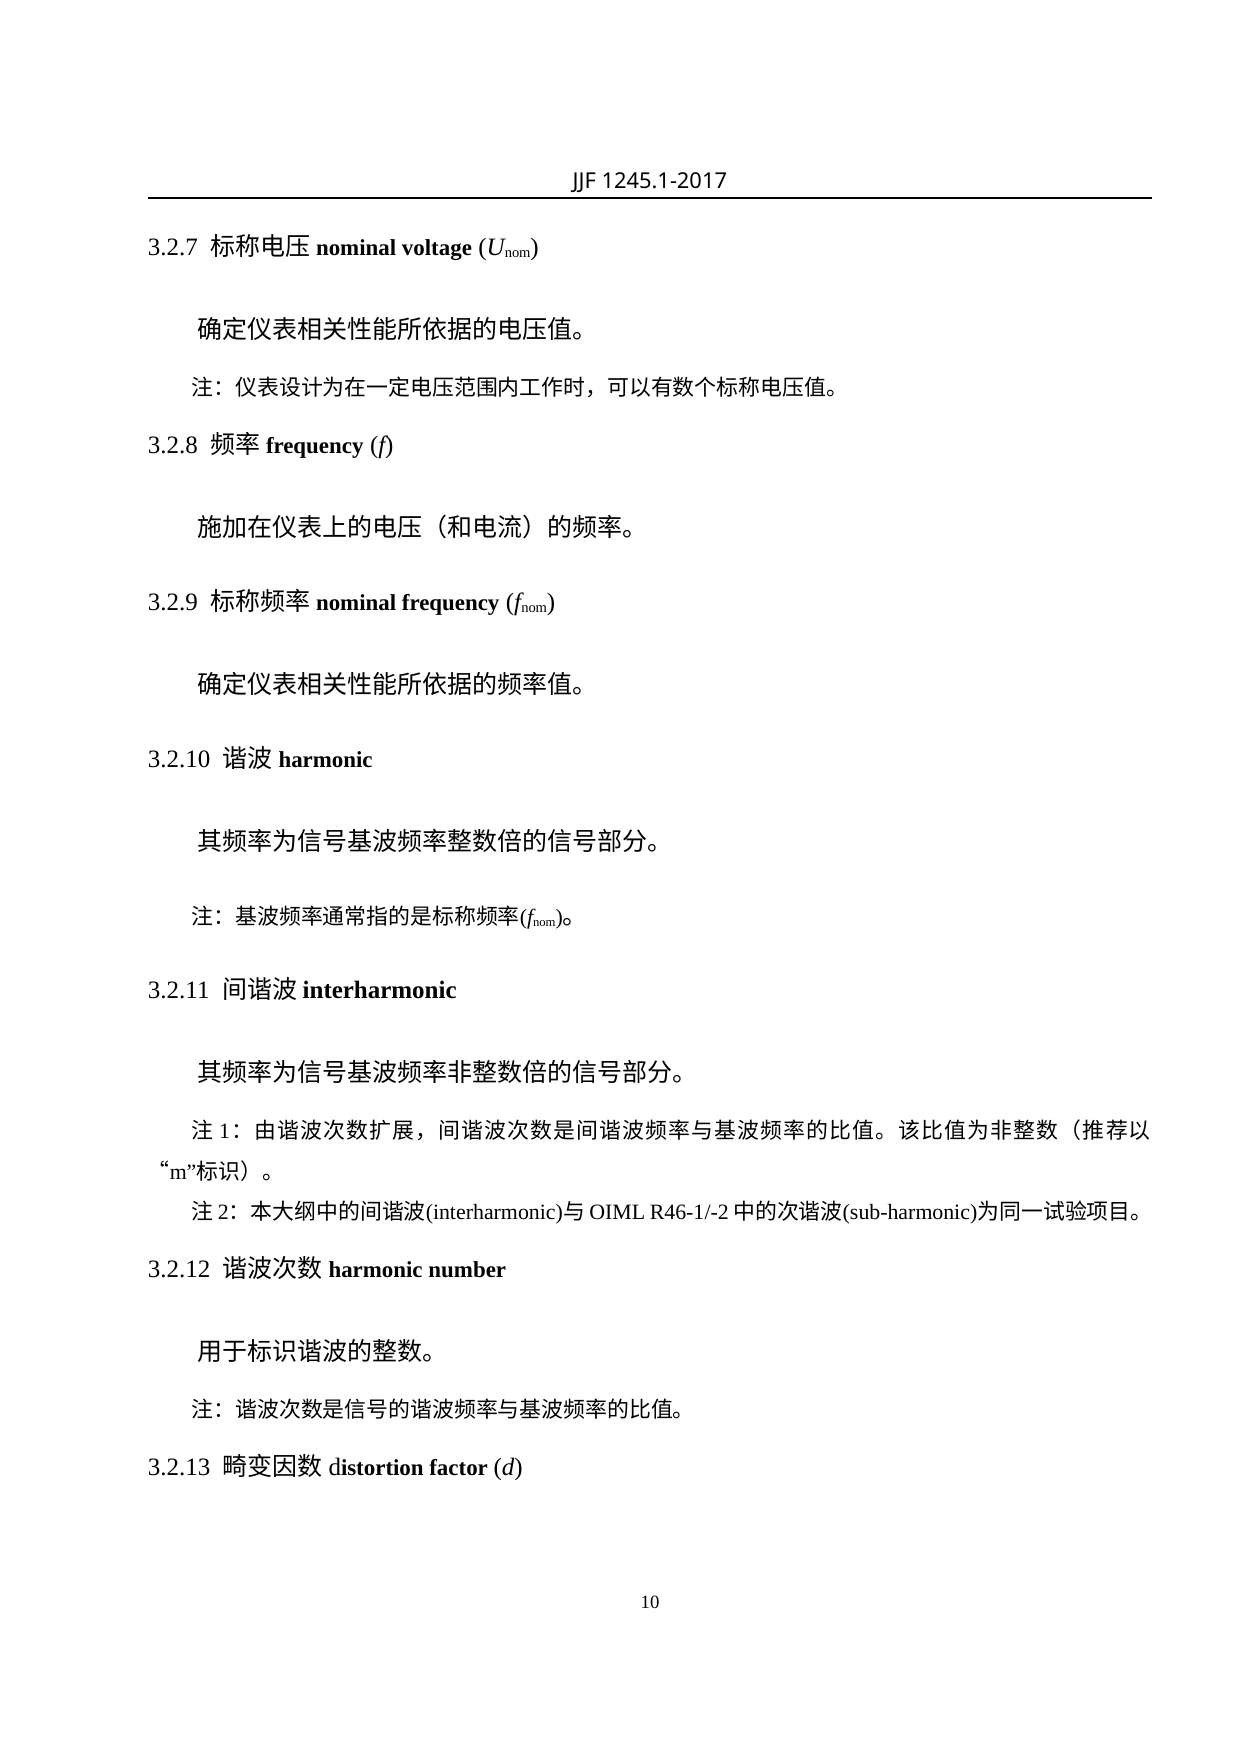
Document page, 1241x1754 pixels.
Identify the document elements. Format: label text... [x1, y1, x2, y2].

text 注：基波频率通常指的是标称频率(fnom)。 [148, 881, 1152, 946]
text 其频率为信号基波频率非整数倍的信号部分。 [148, 1038, 1152, 1103]
text 注1：由谐波次数扩展，间谐波次数是间谐波频率与基波频率的比值。该比值为非整数（推荐以“m”标识）。 [148, 1113, 1152, 1186]
text 施加在仪表上的电压（和电流）的频率。 [148, 493, 1152, 558]
text 注：仪表设计为在一定电压范围内工作时，可以有数个标称电压值。 [148, 369, 1152, 402]
text 3.2.10 谐波 harmonic [148, 724, 1152, 789]
text 3.2.13 畸变因数 distortion factor (d) [148, 1432, 1152, 1497]
text 3.2.11 间谐波 interharmonic [148, 955, 1152, 1020]
text 3.2.9 标称频率 nominal frequency (fnom) [148, 567, 1152, 632]
text 确定仪表相关性能所依据的频率值。 [148, 650, 1152, 715]
text 3.2.12 谐波次数 harmonic number [148, 1234, 1152, 1299]
text 注2：本大纲中的间谐波(interharmonic)与OIML R46-1/-2中的次谐波(sub-harmonic)为同一试验项目。 [148, 1194, 1152, 1226]
text 3.2.8 频率 frequency (f) [148, 410, 1152, 475]
text 用于标识谐波的整数。 [148, 1317, 1152, 1382]
text 注：谐波次数是信号的谐波频率与基波频率的比值。 [148, 1391, 1152, 1424]
text 确定仪表相关性能所依据的电压值。 [148, 295, 1152, 360]
text 3.2.7 标称电压 nominal voltage (Unom) [148, 212, 1152, 277]
text 其频率为信号基波频率整数倍的信号部分。 [148, 807, 1152, 872]
